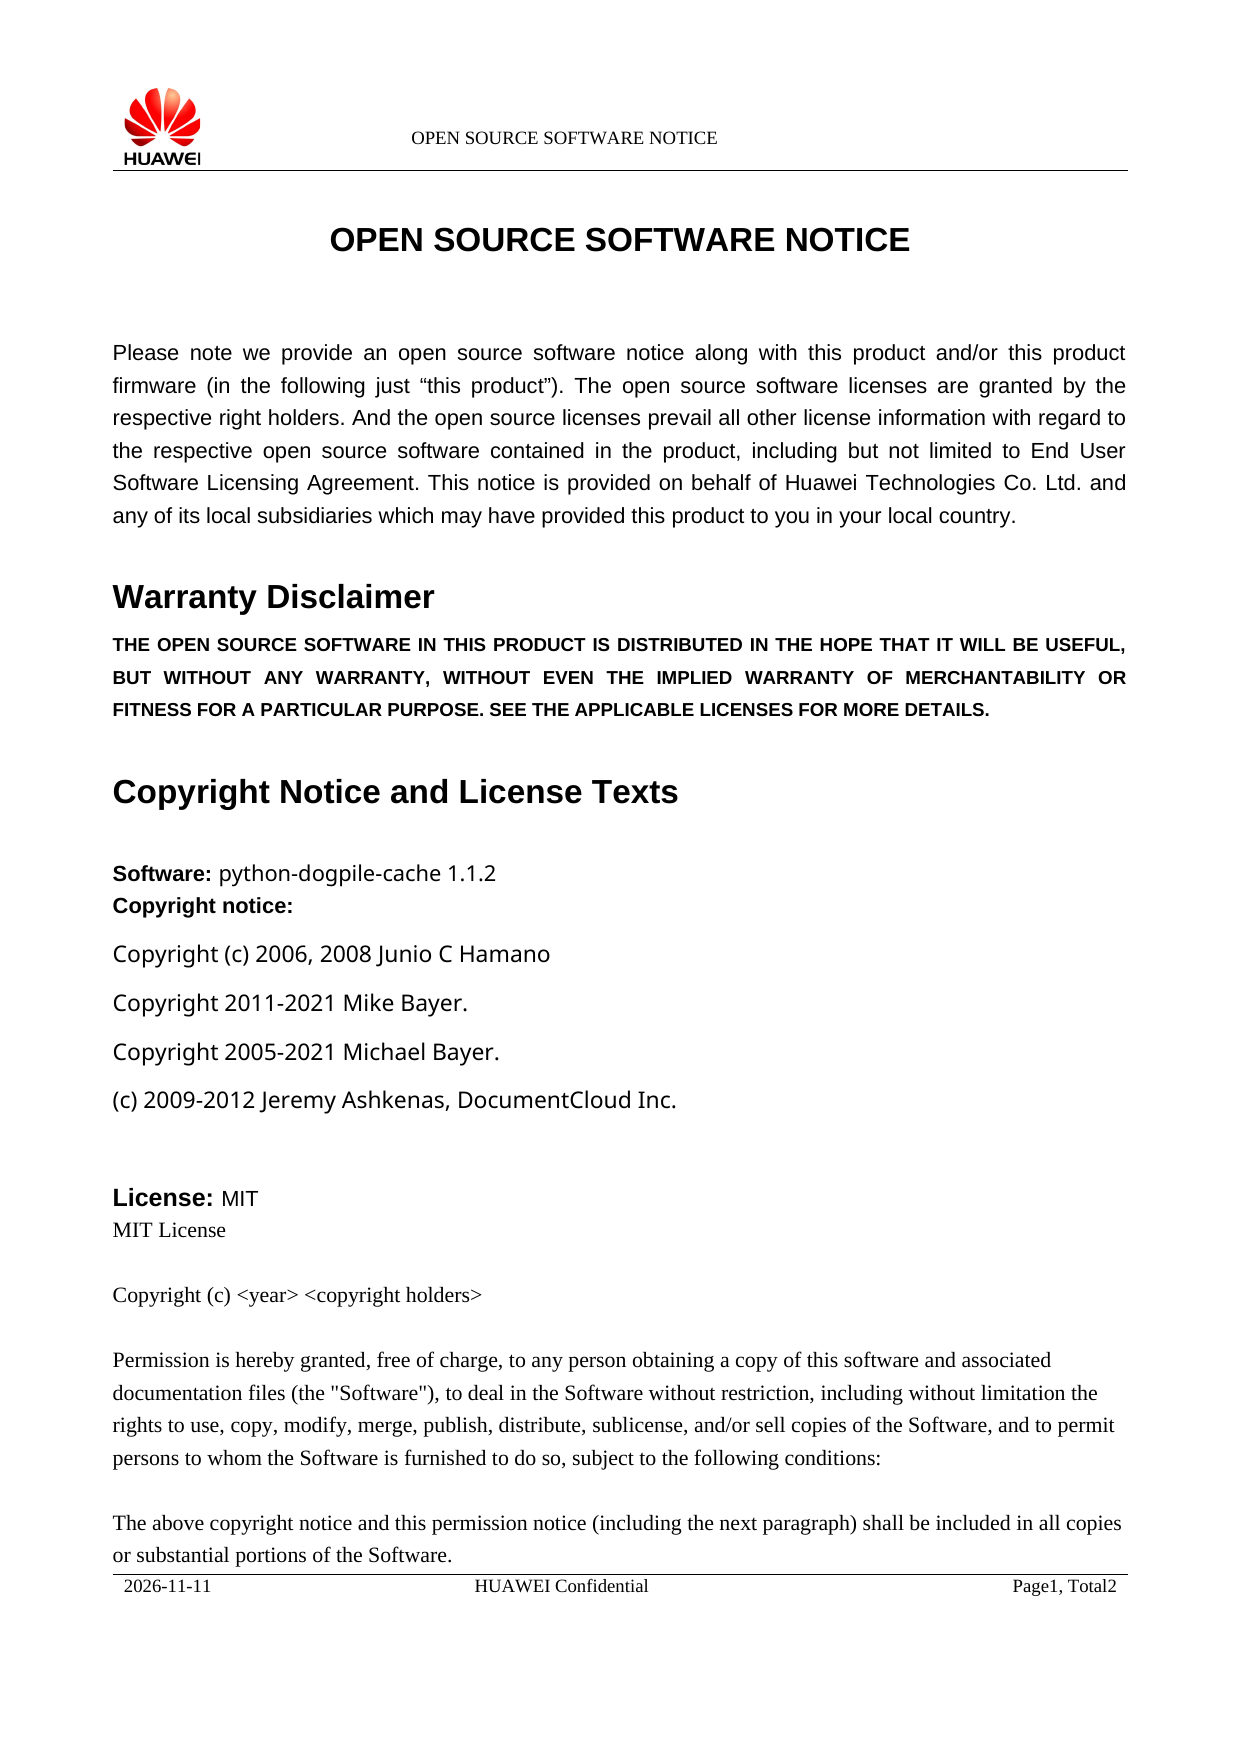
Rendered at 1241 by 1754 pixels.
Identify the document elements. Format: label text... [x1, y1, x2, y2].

text Warranty Disclaimer [112, 564, 1128, 629]
title Software: python-dogpile-cache 1.1.2 [112, 856, 1128, 889]
text Copyright notice: Copyright (c) 2006, 2008 Junio C Hamano Copyright 2011-2021 Mike Bayer. Copyright 2005-2021 Michael Bayer. (c) 2009-2012 Jeremy Ashkenas, DocumentCloud Inc. [112, 889, 1128, 1165]
text The open source software in this product is distributed in the hope that it will be useful, but WITHOUT ANY WARRANTY, without even the implied warranty of MERCHANTABILITY or FITNESS FOR A PARTICULAR PURPOSE. See the applicable licenses for more details. [112, 629, 1128, 726]
text Please note we provide an open source software notice along with this product and/or this product firmware (in the following just “this product”). The open source software licenses are granted by the respective right holders. And the open source licenses prevail all other license information with regard to the respective open source software contained in the product, including but not limited to End User Software Licensing Agreement. This notice is provided on behalf of Huawei Technologies Co. Ltd. and any of its local subsidiaries which may have provided this product to you in your local country. [112, 336, 1128, 531]
text OPEN SOURCE SOFTWARE NOTICE [112, 206, 1128, 271]
text Copyright Notice and License Texts [112, 759, 1128, 824]
text License: MIT [112, 1181, 1128, 1214]
picture [124, 88, 201, 165]
